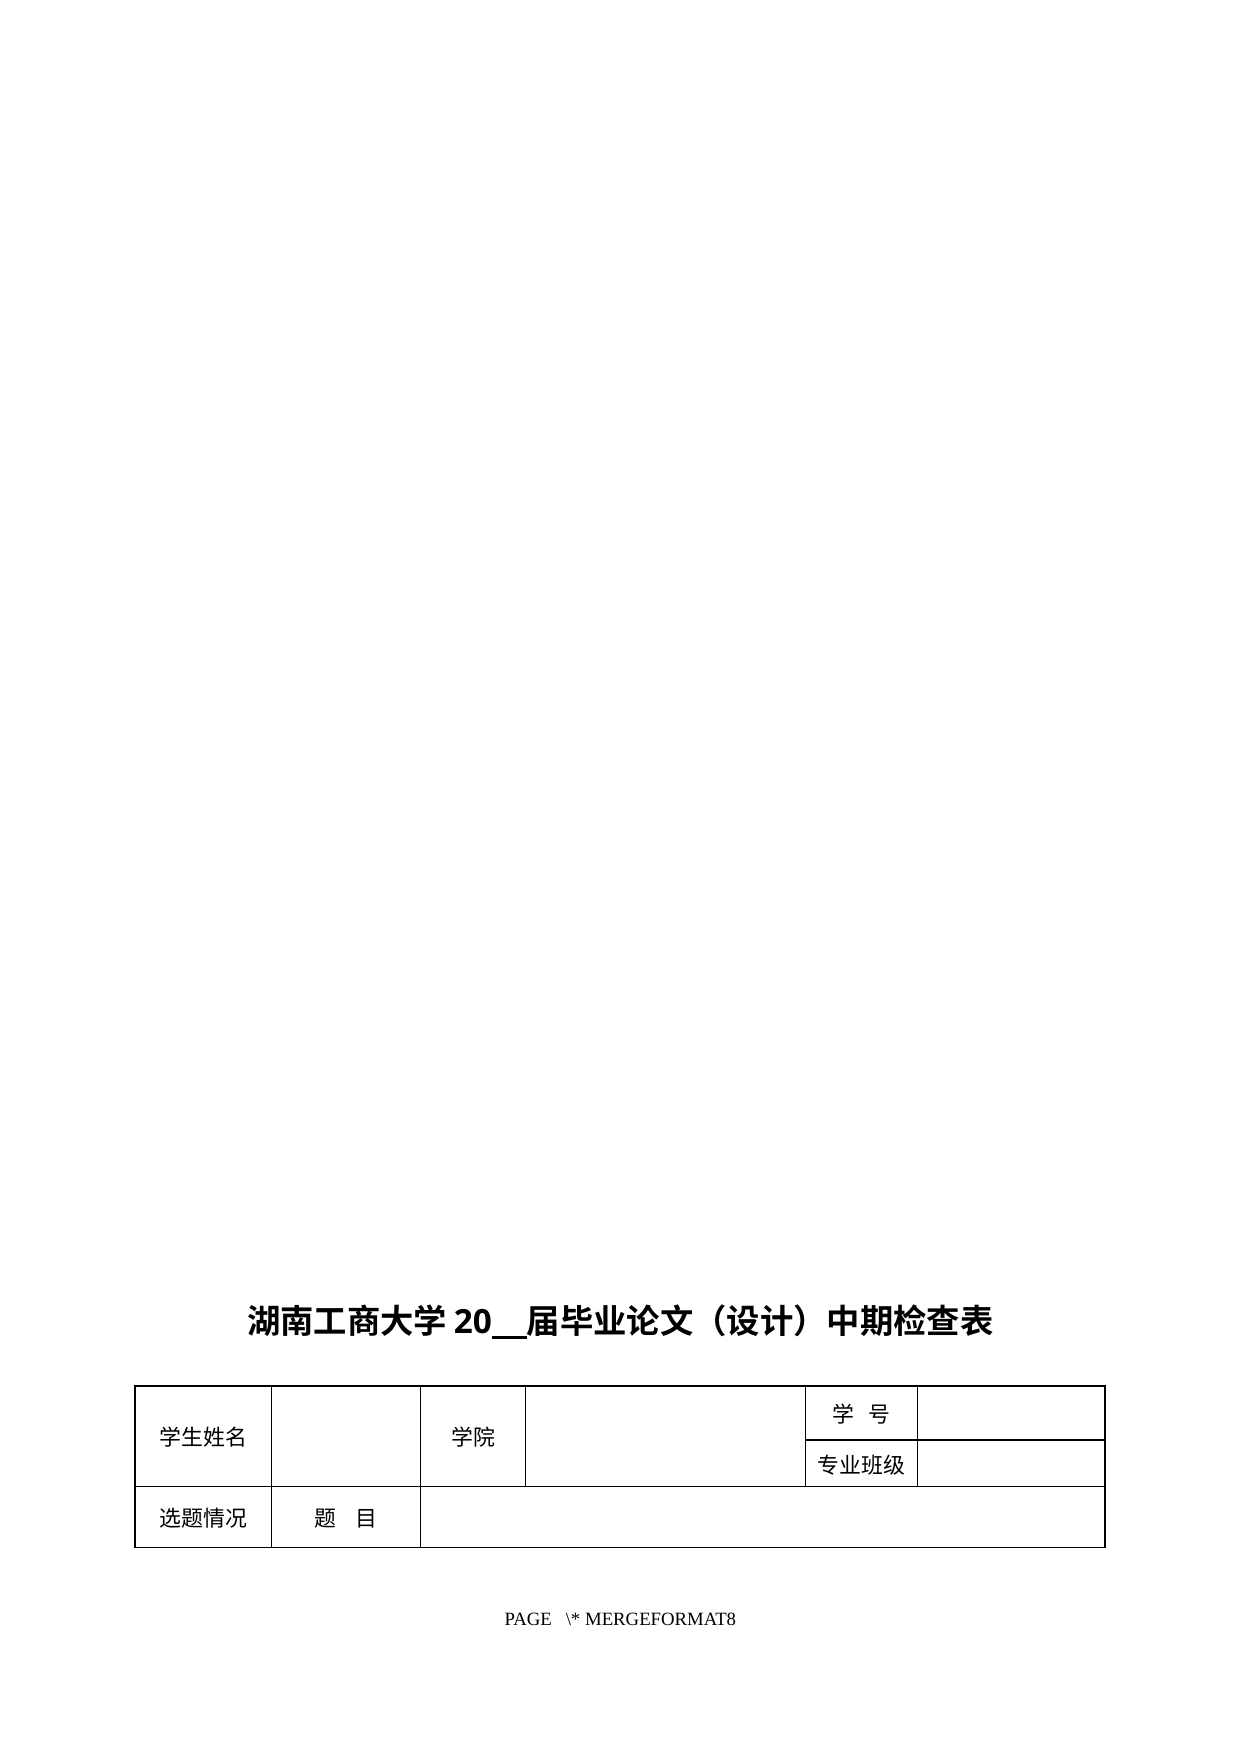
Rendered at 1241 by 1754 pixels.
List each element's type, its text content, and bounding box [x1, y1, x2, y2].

table_cell [918, 1441, 1104, 1486]
table_header [918, 1387, 1104, 1439]
table_cell [421, 1487, 1104, 1547]
text 湖南工商大学20 届毕业论文（设计）中期检查表 [187, 1287, 1053, 1352]
table_cell 专业班级 [806, 1441, 917, 1486]
table_cell 选题情况 [136, 1487, 271, 1547]
table_header [272, 1387, 420, 1486]
table_header 学 号 [806, 1387, 917, 1439]
table_header 学生姓名 [136, 1387, 271, 1486]
table_header [526, 1387, 805, 1486]
table_cell 题 目 [272, 1487, 420, 1547]
table_header 学院 [421, 1387, 525, 1486]
